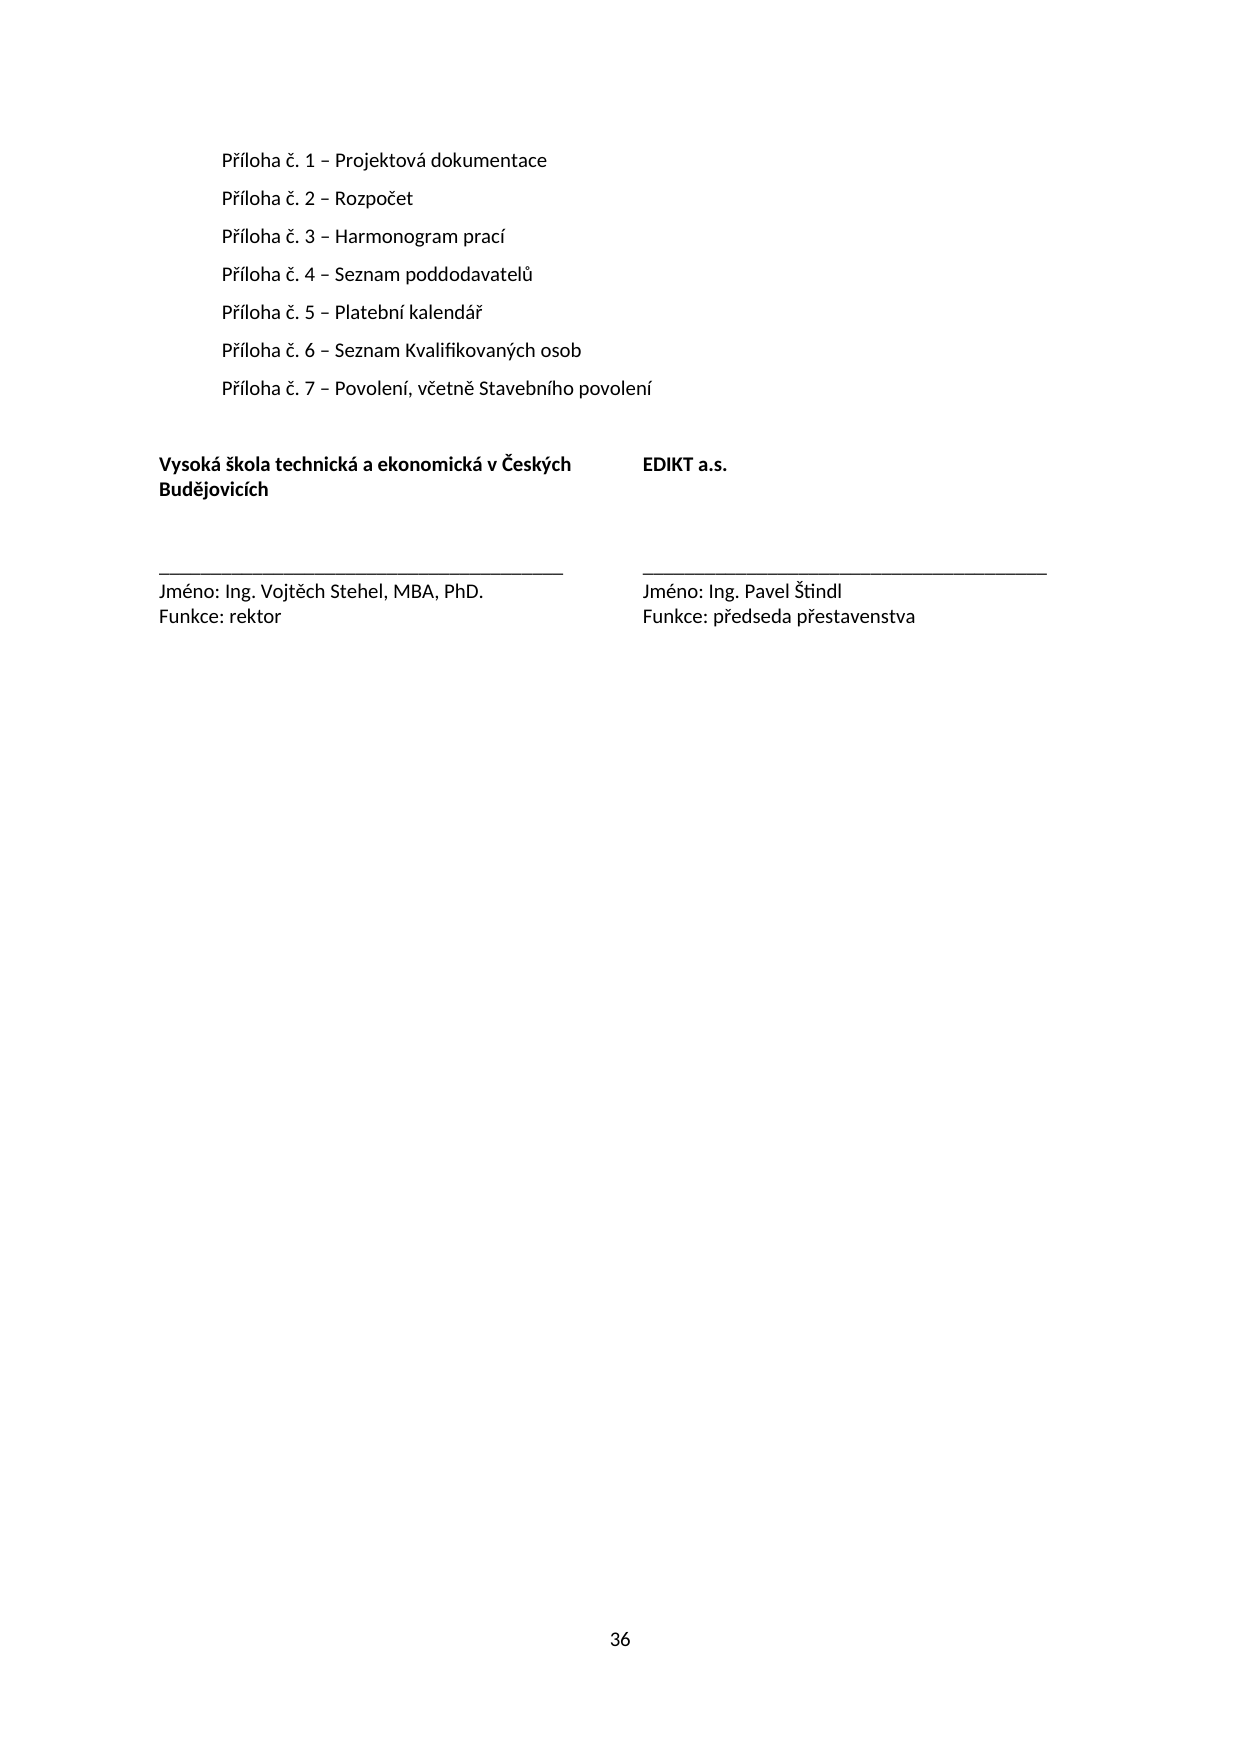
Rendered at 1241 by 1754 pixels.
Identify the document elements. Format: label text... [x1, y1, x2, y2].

text Příloha č. 2 – Rozpočet [222, 186, 1092, 211]
subtitle Příloha č. 4 – Seznam poddodavatelů [222, 261, 1092, 287]
table_cell _______________________________________ [631, 502, 1119, 578]
table_cell Jméno: Ing. Pavel Štindl Funkce: předseda přestavenstva [631, 578, 1119, 629]
subtitle Příloha č. 5 – Platební kalendář [222, 299, 1092, 325]
subtitle Příloha č. 1 – Projektová dokumentace [222, 148, 1092, 173]
text Příloha č. 7 – Povolení, včetně Stavebního povolení [222, 375, 1092, 401]
table_header Vysoká škola technická a ekonomická v Českých Budějovicích [148, 451, 631, 502]
table_cell _______________________________________ [148, 502, 631, 578]
table_header EDIKT a.s. [631, 451, 1119, 502]
text Příloha č. 6 – Seznam Kvalifikovaných osob [148, 337, 1092, 363]
subtitle Příloha č. 3 – Harmonogram prací [222, 223, 1092, 249]
table_cell Jméno: Ing. Vojtěch Stehel, MBA, PhD. Funkce: rektor [148, 578, 631, 629]
